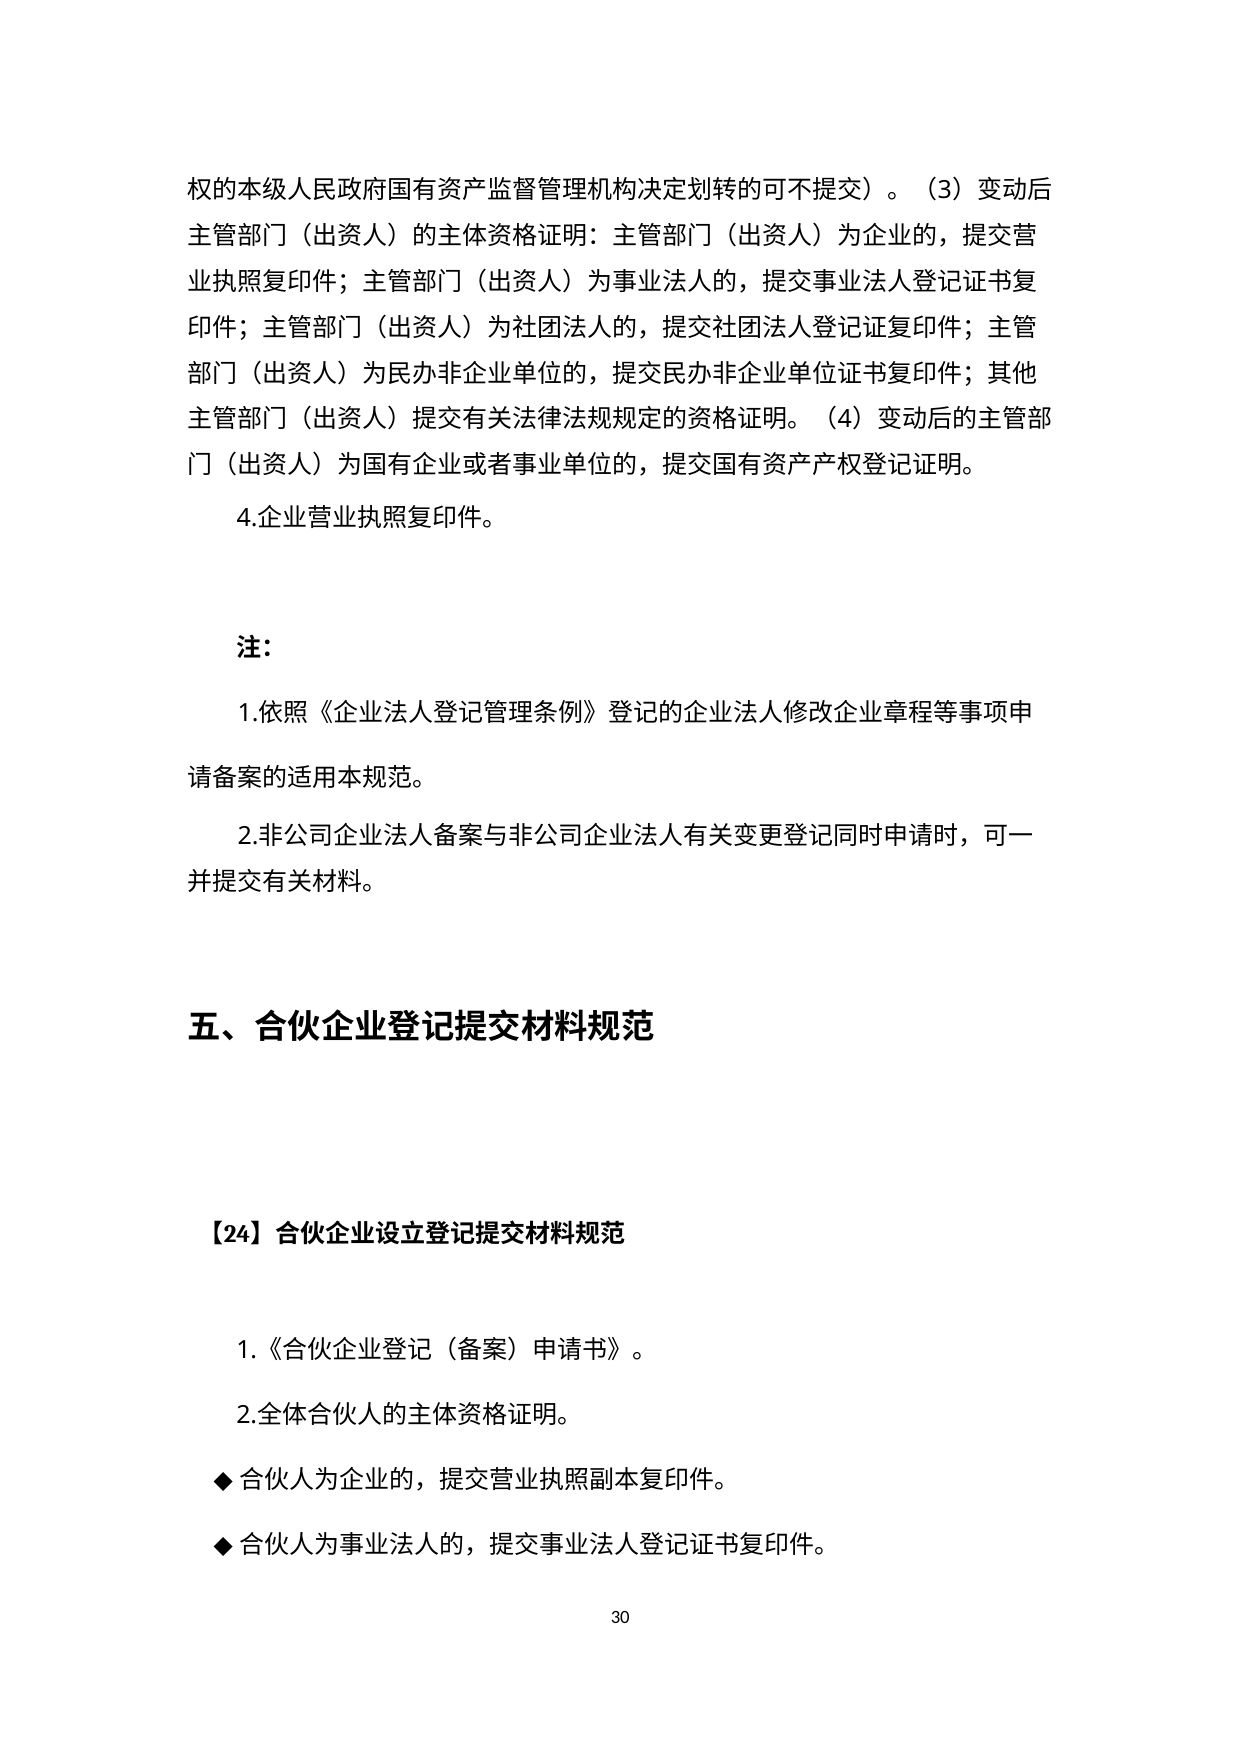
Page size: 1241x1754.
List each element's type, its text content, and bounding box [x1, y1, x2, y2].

text 4.企业营业执照复印件。 [187, 483, 1053, 548]
text ◆ 合伙人为企业的，提交营业执照副本复印件。 [187, 1445, 1053, 1510]
text 注： [187, 613, 1053, 678]
text 2.非公司企业法人备案与非公司企业法人有关变更登记同时申请时，可一并提交有关材料。 [187, 808, 1053, 899]
subtitle 五、合伙企业登记提交材料规范 [187, 992, 1053, 1057]
text 2.全体合伙人的主体资格证明。 [187, 1380, 1053, 1445]
text 1.依照《企业法人登记管理条例》登记的企业法人修改企业章程等事项申请备案的适用本规范。 [187, 678, 1053, 808]
text ◆ 合伙人为事业法人的，提交事业法人登记证书复印件。 [187, 1510, 1053, 1575]
text 1.《合伙企业登记（备案）申请书》。 [187, 1315, 1053, 1380]
subtitle 【24】合伙企业设立登记提交材料规范 [187, 1199, 1053, 1264]
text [187, 162, 1053, 483]
